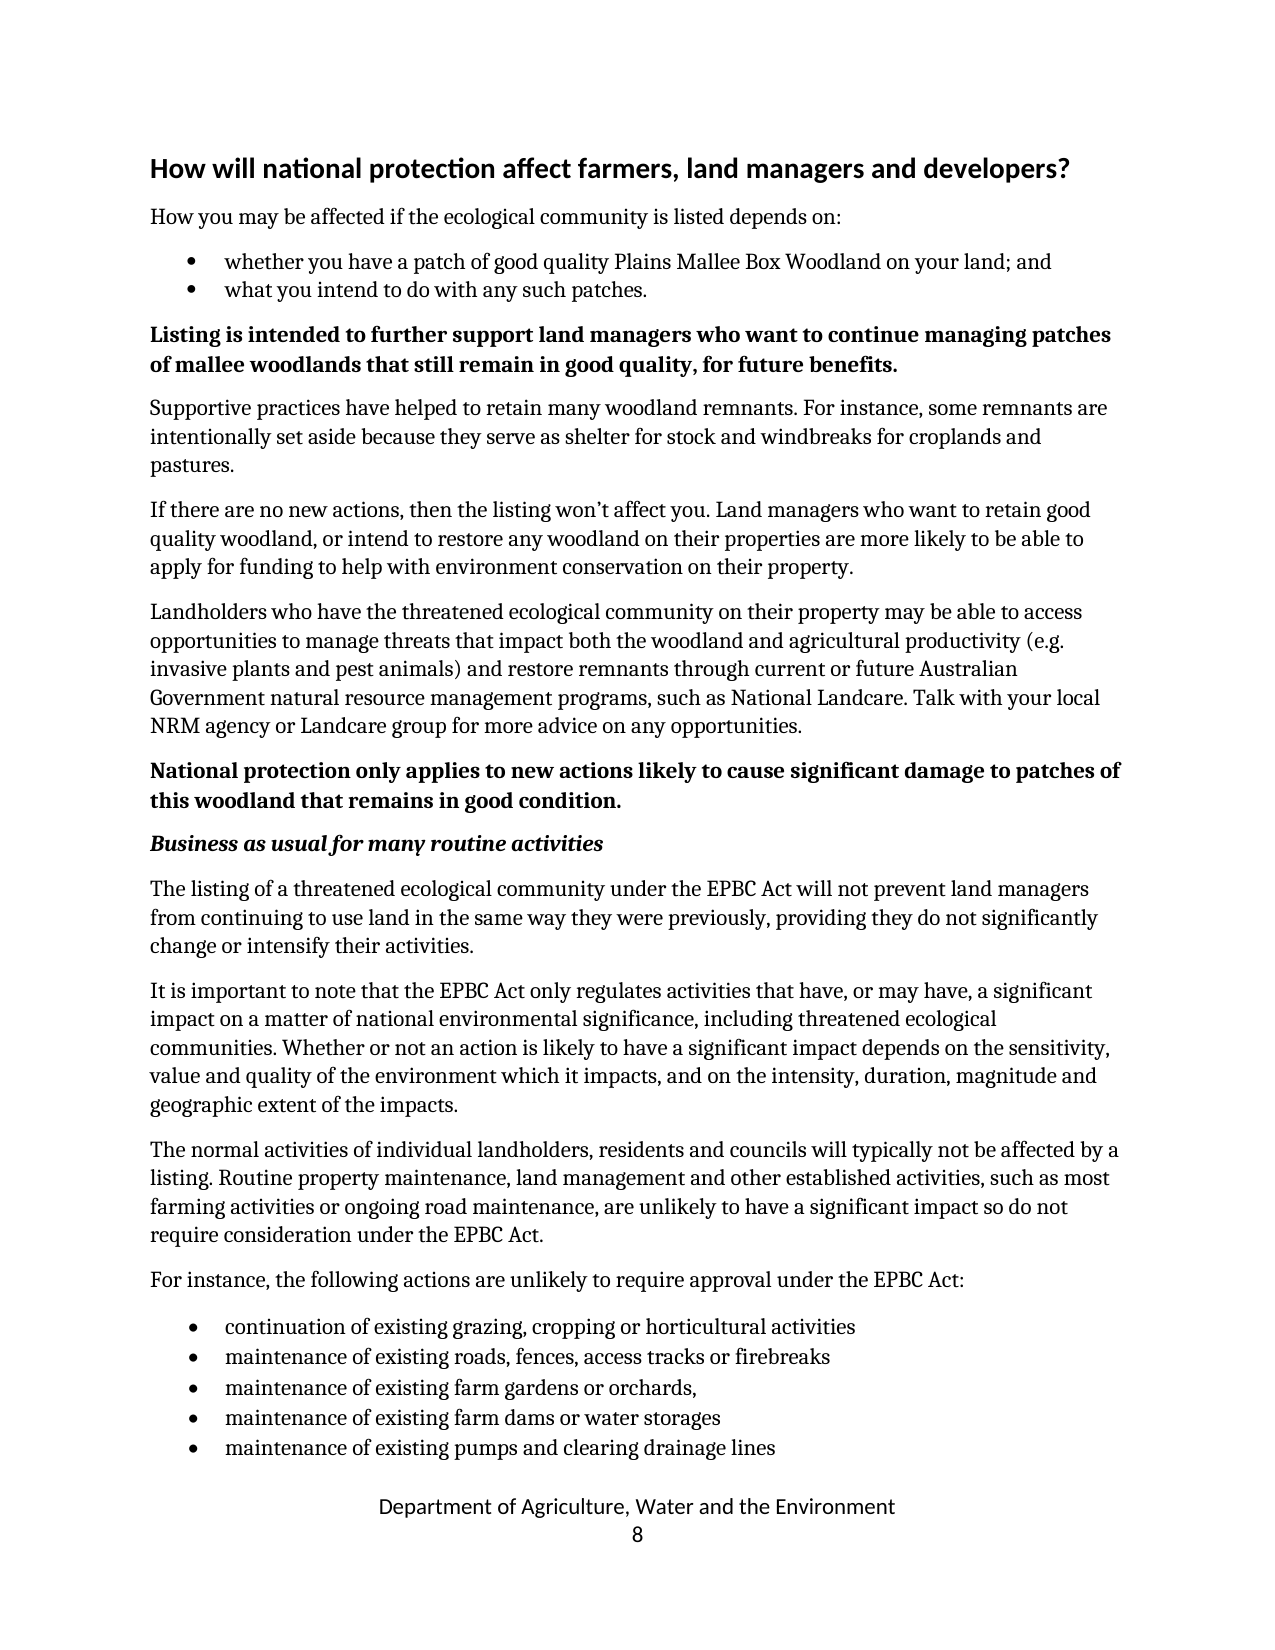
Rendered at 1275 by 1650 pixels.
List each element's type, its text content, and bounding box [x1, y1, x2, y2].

list maintenance of existing farm gardens or orchards, [187, 1373, 1125, 1401]
text It is important to note that the EPBC Act only regulates activities that have, or may have, a significant impact on a matter of national environmental significance, including threatened ecological communities. Whether or not an action is likely to have a significant impact depends on the sensitivity, value and quality of the environment which it impacts, and on the intensity, duration, magnitude and geographic extent of the impacts. [150, 978, 1125, 1118]
text If there are no new actions, then the listing won’t affect you. Land managers who want to retain good quality woodland, or intend to restore any woodland on their properties are more likely to be able to apply for funding to help with environment conservation on their property. [150, 497, 1125, 580]
subtitle How will national protection affect farmers, land managers and developers? [150, 150, 1125, 186]
text The normal activities of individual landholders, residents and councils will typically not be affected by a listing. Routine property maintenance, land management and other established activities, such as most farming activities or ongoing road maintenance, are unlikely to have a significant impact so do not require consideration under the EPBC Act. [150, 1137, 1125, 1248]
text Supportive practices have helped to retain many woodland remnants. For instance, some remnants are intentionally set aside because they serve as shelter for stock and windbreaks for croplands and pastures. [150, 395, 1125, 478]
list maintenance of existing pumps and clearing drainage lines [187, 1433, 1125, 1461]
text The listing of a threatened ecological community under the EPBC Act will not prevent land managers from continuing to use land in the same way they were previously, providing they do not significantly change or intensify their activities. [150, 876, 1125, 959]
list maintenance of existing farm dams or water storages [187, 1403, 1125, 1431]
list whether you have a patch of good quality Plains Mallee Box Woodland on your land; and [187, 248, 1125, 275]
text How you may be affected if the ecological community is listed depends on: [150, 203, 1125, 230]
text Business as usual for many routine activities [150, 831, 1125, 857]
list what you intend to do with any such patches. [187, 277, 1125, 303]
subtitle National protection only applies to new actions likely to cause significant damage to patches of this woodland that remains in good condition. [150, 758, 1125, 814]
text Landholders who have the threatened ecological community on their property may be able to access opportunities to manage threats that impact both the woodland and agricultural productivity (e.g. invasive plants and pest animals) and restore remnants through current or future Australian Government natural resource management programs, such as National Landcare. Talk with your local NRM agency or Landcare group for more advice on any opportunities. [150, 599, 1125, 739]
text For instance, the following actions are unlikely to require approval under the EPBC Act: [150, 1267, 1125, 1293]
list maintenance of existing roads, fences, access tracks or firebreaks [187, 1342, 1125, 1370]
subtitle Listing is intended to further support land managers who want to continue managing patches of mallee woodlands that still remain in good quality, for future benefits. [150, 322, 1125, 379]
list continuation of existing grazing, cropping or horticultural activities [187, 1312, 1125, 1340]
